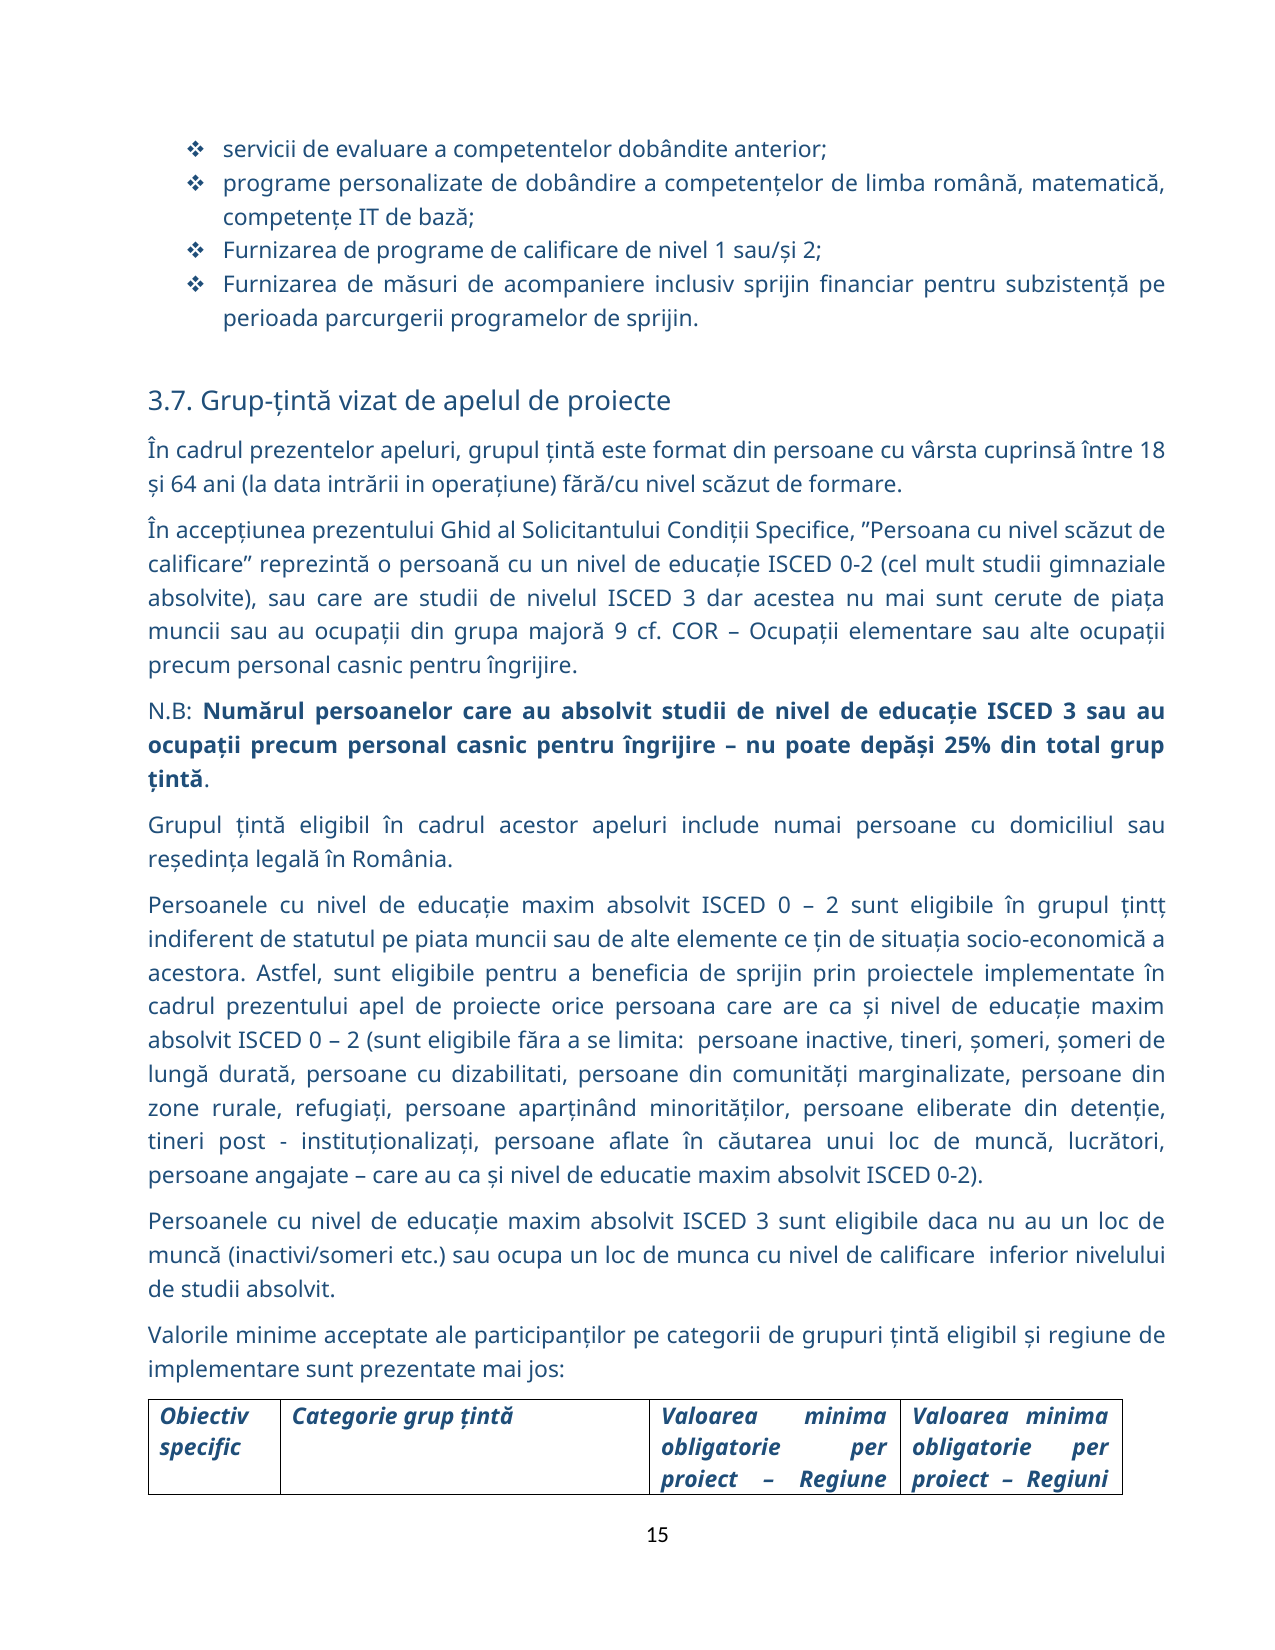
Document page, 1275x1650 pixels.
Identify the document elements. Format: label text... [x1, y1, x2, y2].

list Furnizarea de măsuri de acompaniere inclusiv sprijin financiar pentru subzistență pe perioada parcurgerii programelor de sprijin. [185, 268, 1167, 333]
text În accepțiunea prezentului Ghid al Solicitantului Condiții Specifice, ”Persoana cu nivel scăzut de calificare” reprezintă o persoană cu un nivel de educație ISCED 0-2 (cel mult studii gimnaziale absolvite), sau care are studii de nivelul ISCED 3 dar acestea nu mai sunt cerute de piața muncii sau au ocupații din grupa majoră 9 cf. COR – Ocupații elementare sau alte ocupații precum personal casnic pentru îngrijire. [148, 514, 1167, 680]
list servicii de evaluare a competentelor dobândite anterior; [185, 133, 1167, 164]
text Grupul țintă eligibil în cadrul acestor apeluri include numai persoane cu domiciliul sau reședința legală în România. [148, 809, 1167, 874]
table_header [901, 1400, 1122, 1494]
text N.B: Numărul persoanelor care au absolvit studii de nivel de educație ISCED 3 sau au ocupații precum personal casnic pentru îngrijire – nu poate depăși 25% din total grup țintă. [148, 695, 1167, 794]
text Persoanele cu nivel de educație maxim absolvit ISCED 3 sunt eligibile daca nu au un loc de muncă (inactivi/someri etc.) sau ocupa un loc de munca cu nivel de calificare inferior nivelului de studii absolvit. [148, 1205, 1167, 1304]
list Furnizarea de programe de calificare de nivel 1 sau/și 2; [185, 234, 1167, 265]
text Valorile minime acceptate ale participanților pe categorii de grupuri țintă eligibil și regiune de implementare sunt prezentate mai jos: [148, 1319, 1167, 1384]
table_header Obiectiv specific [149, 1400, 280, 1494]
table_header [650, 1400, 900, 1494]
text În cadrul prezentelor apeluri, grupul țintă este format din persoane cu vârsta cuprinsă între 18 și 64 ani (la data intrării in operațiune) fără/cu nivel scăzut de formare. [148, 434, 1167, 499]
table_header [281, 1400, 649, 1494]
subtitle 3.7. Grup-ţintă vizat de apelul de proiecte [148, 382, 1167, 418]
list programe personalizate de dobândire a competențelor de limba română, matematică, competențe IT de bază; [185, 167, 1167, 232]
text Persoanele cu nivel de educație maxim absolvit ISCED 0 – 2 sunt eligibile în grupul țintț indiferent de statutul pe piata muncii sau de alte elemente ce țin de situația socio-economică a acestora. Astfel, sunt eligibile pentru a beneficia de sprijin prin proiectele implementate în cadrul prezentului apel de proiecte orice persoana care are ca și nivel de educație maxim absolvit ISCED 0 – 2 (sunt eligibile făra a se limita: persoane inactive, tineri, șomeri, șomeri de lungă durată, persoane cu dizabilitati, persoane din comunități marginalizate, persoane din zone rurale, refugiați, persoane aparținând minorităților, persoane eliberate din detenție, tineri post - instituționalizați, persoane aflate în căutarea unui loc de muncă, lucrători, persoane angajate – care au ca și nivel de educatie maxim absolvit ISCED 0-2). [148, 889, 1167, 1190]
